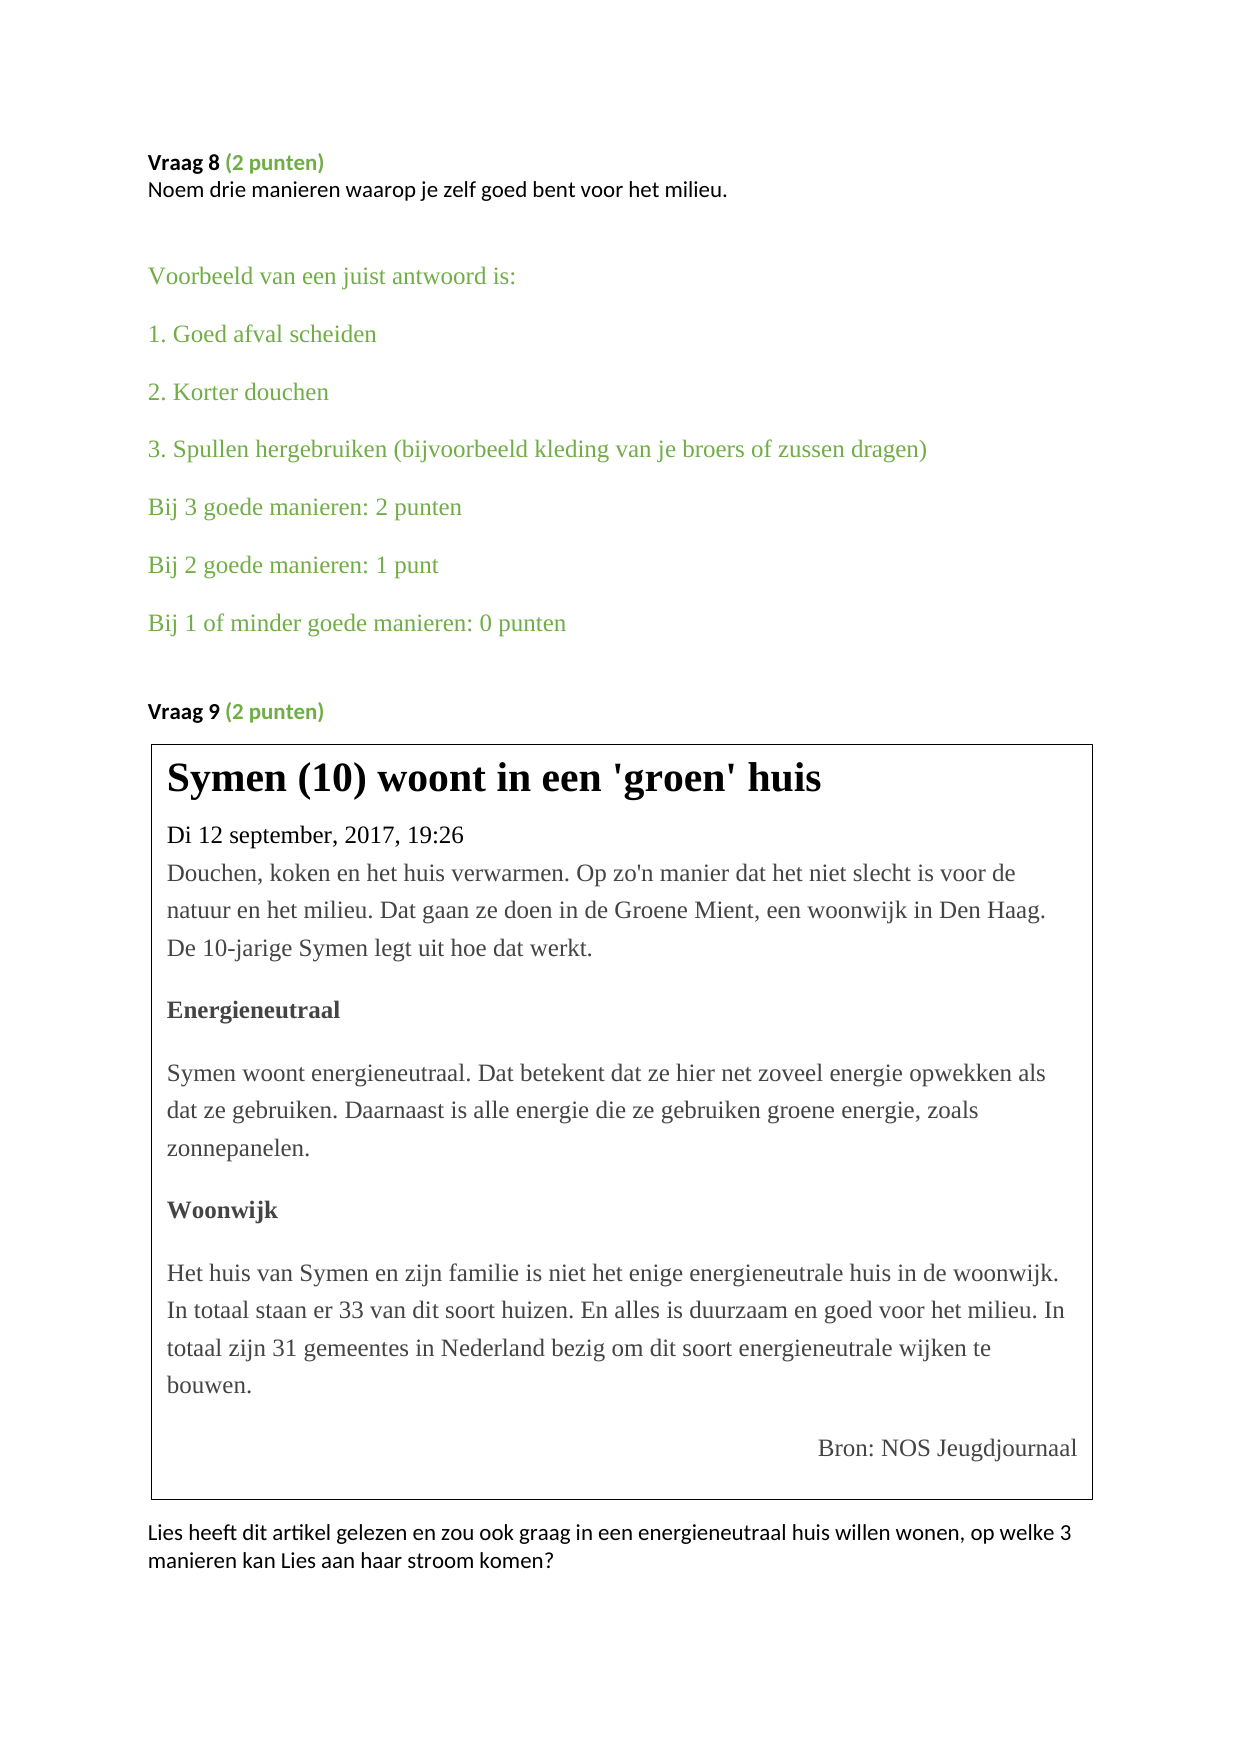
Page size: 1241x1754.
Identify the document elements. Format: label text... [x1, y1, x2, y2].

text 2. Korter douchen [148, 377, 1093, 405]
text 1. Goed afval scheiden [148, 319, 1093, 347]
text 3. Spullen hergebruiken (bijvoorbeeld kleding van je broers of zussen dragen) [148, 434, 1093, 463]
text Lies heeft dit artikel gelezen en zou ook graag in een energieneutraal huis willen wonen, op welke 3 manieren kan Lies aan haar stroom komen? [148, 1518, 1093, 1574]
text Bij 2 goede manieren: 1 punt [148, 550, 1093, 579]
text Voorbeeld van een juist antwoord is: [148, 261, 1093, 289]
text Vraag 9 (2 punten) [148, 697, 1093, 725]
text Vraag 8 (2 punten) [148, 148, 1093, 176]
text Bij 1 of minder goede manieren: 0 punten [148, 608, 1093, 637]
text Bij 3 goede manieren: 2 punten [148, 492, 1093, 521]
text Noem drie manieren waarop je zelf goed bent voor het milieu. [148, 176, 1093, 204]
